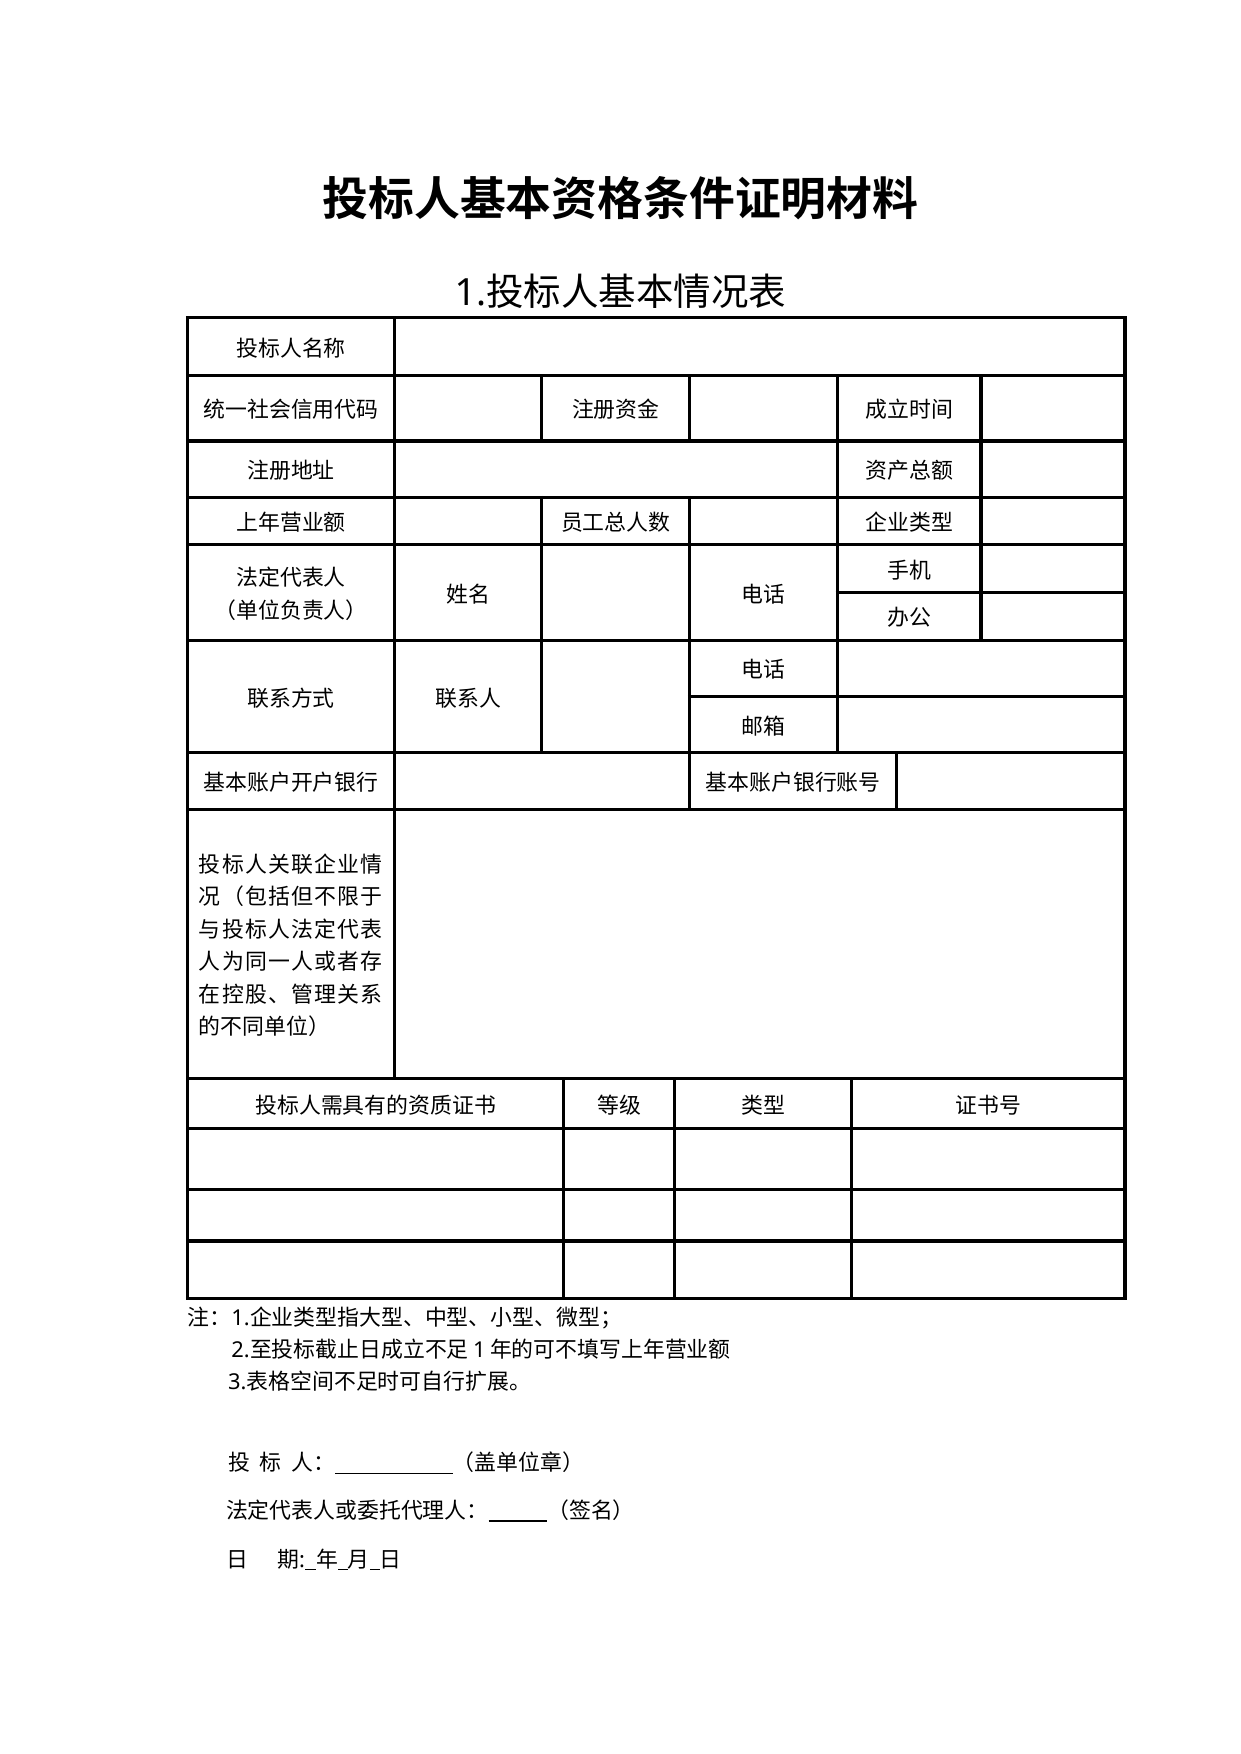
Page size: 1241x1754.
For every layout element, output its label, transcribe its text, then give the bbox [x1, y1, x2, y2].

table_cell [691, 377, 836, 439]
table_cell 姓名 [396, 546, 540, 638]
table_cell 投标人需具有的资质证书 [189, 1080, 562, 1127]
table_cell 基本账户银行账号 [691, 754, 895, 808]
table_cell [983, 594, 1123, 638]
table_header 投标人名称 [189, 319, 393, 374]
table_cell [565, 1243, 673, 1297]
text 日 期: 年 月 日 [187, 1541, 1053, 1574]
text 投标人基本资格条件证明材料 [187, 162, 1053, 228]
table_cell [983, 499, 1123, 543]
table_cell 类型 [676, 1080, 850, 1127]
table_cell 上年营业额 [189, 499, 393, 543]
table_cell 法定代表人 （单位负责人） [189, 546, 393, 638]
table_cell 电话 [691, 546, 836, 638]
table_cell [189, 1191, 562, 1239]
table_cell [676, 1130, 850, 1187]
table_cell 手机 [839, 546, 979, 591]
text 注：1.企业类型指大型、中型、小型、微型； [187, 1300, 1053, 1332]
text 3.表格空间不足时可自行扩展。 [187, 1364, 1053, 1395]
table_cell [676, 1243, 850, 1297]
table_cell [543, 642, 688, 751]
table_cell 基本账户开户银行 [189, 754, 393, 808]
table_cell [691, 499, 836, 543]
table_cell [396, 499, 540, 543]
table_cell [853, 1130, 1123, 1187]
table_cell [396, 377, 540, 439]
table_cell [853, 1191, 1123, 1239]
table_cell 注册资金 [543, 377, 688, 439]
table_cell [189, 1130, 562, 1187]
table_cell 电话 [691, 642, 836, 695]
table_cell [565, 1130, 673, 1187]
table_cell 办公 [839, 594, 979, 638]
table_cell [565, 1191, 673, 1239]
table_cell 证书号 [853, 1080, 1123, 1127]
table_cell 邮箱 [691, 698, 836, 751]
table_cell [396, 443, 836, 496]
table_cell 注册地址 [189, 443, 393, 496]
table_cell 资产总额 [839, 443, 979, 496]
table_cell 统一社会信用代码 [189, 377, 393, 439]
table_cell [676, 1191, 850, 1239]
text 法定代表人或委托代理人： （签名） [187, 1493, 1053, 1525]
table_cell 员工总人数 [543, 499, 688, 543]
table_cell [839, 698, 1123, 751]
table_cell [853, 1243, 1123, 1297]
table_cell 成立时间 [839, 377, 979, 439]
table_cell [983, 546, 1123, 591]
table_cell 联系方式 [189, 642, 393, 751]
table_cell [983, 377, 1123, 439]
text 1.投标人基本情况表 [187, 261, 1053, 316]
table_cell [543, 546, 688, 638]
table_cell [189, 1243, 562, 1297]
table_cell 投标人关联企业情况（包括但不限于与投标人法定代表人为同一人或者存在控股、管理关系的不同单位） [189, 811, 393, 1077]
table_cell 联系人 [396, 642, 540, 751]
table_cell [396, 754, 688, 808]
table_cell [839, 642, 1123, 695]
table_cell [396, 811, 1123, 1077]
table_header [396, 319, 1123, 374]
table_cell 企业类型 [839, 499, 979, 543]
table_cell [983, 443, 1123, 496]
table_cell 等级 [565, 1080, 673, 1127]
table_cell [898, 754, 1123, 808]
text 2.至投标截止日成立不足1年的可不填写上年营业额 [231, 1332, 1053, 1364]
text 投 标 人： （盖单位章） [187, 1445, 1053, 1477]
